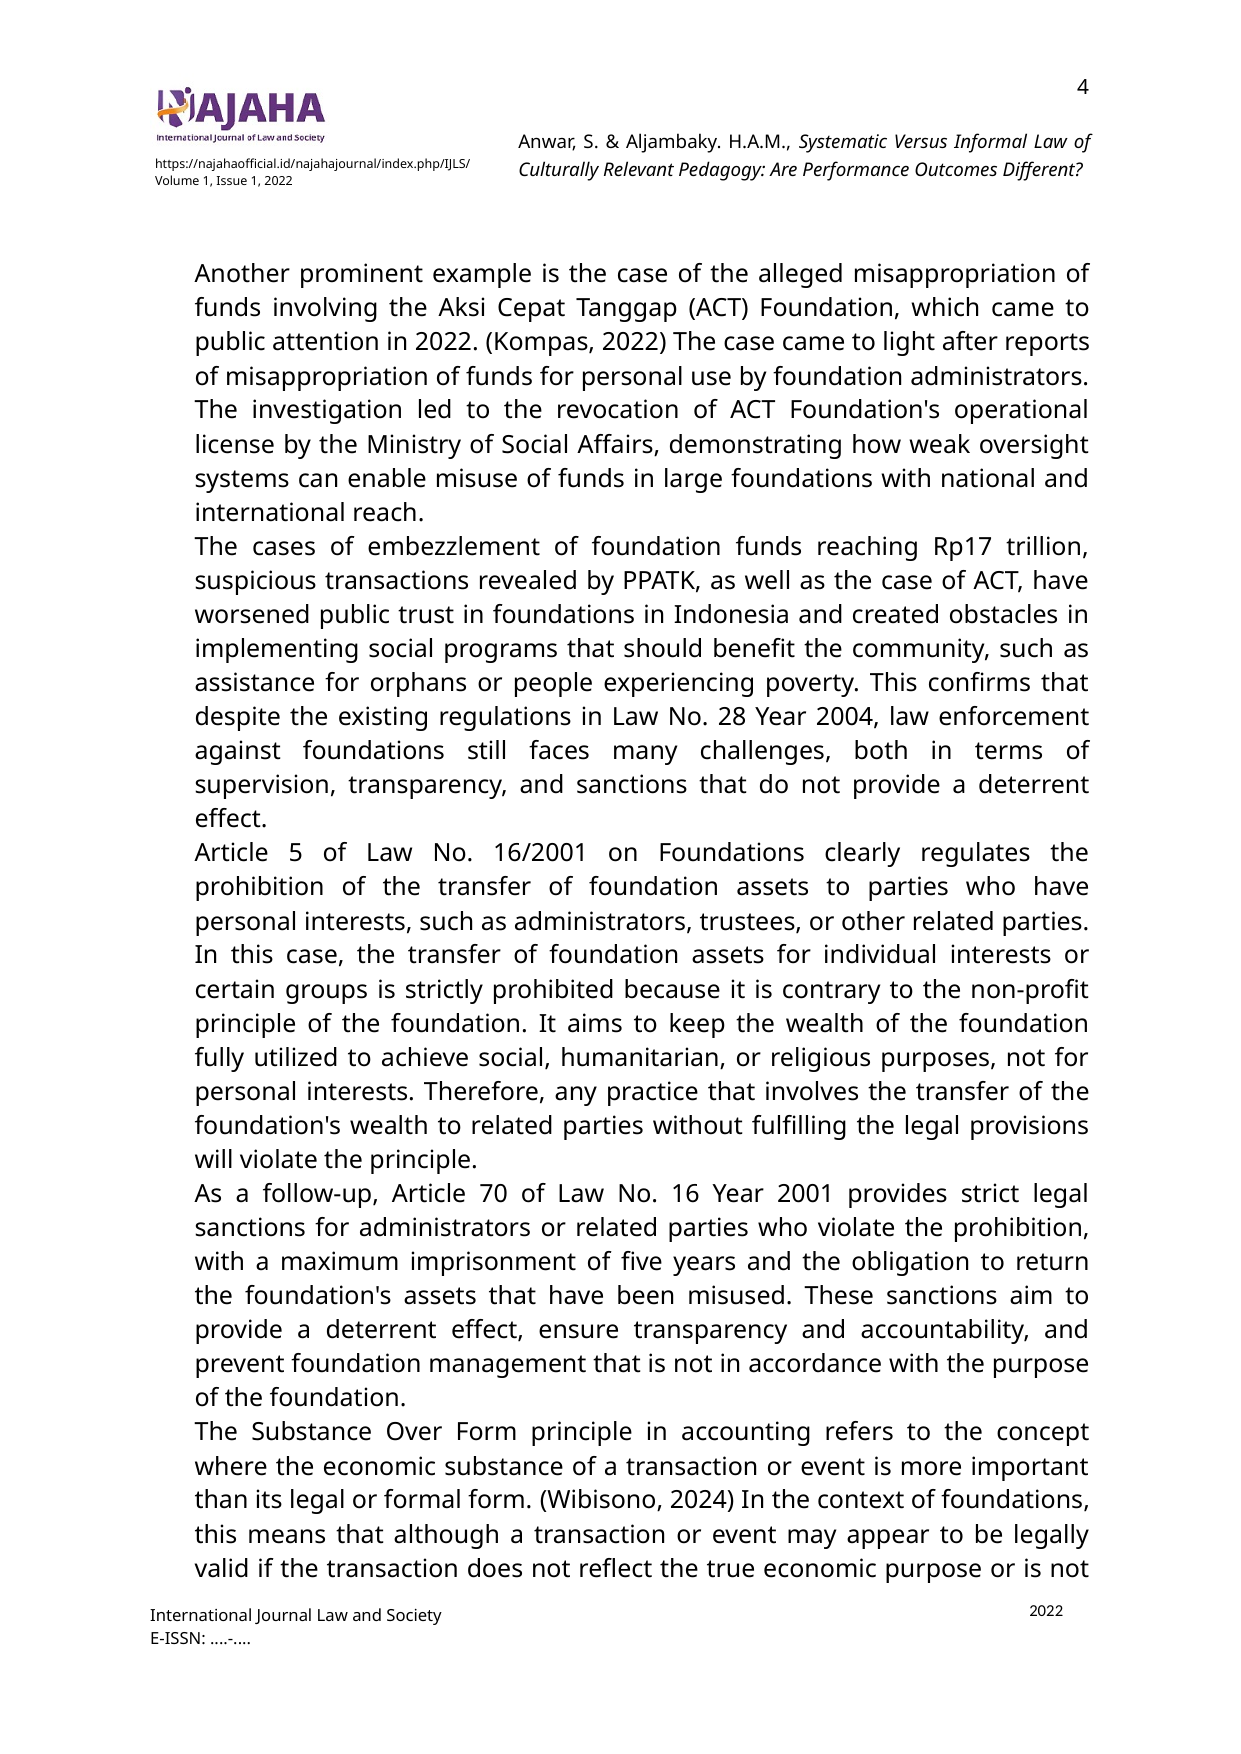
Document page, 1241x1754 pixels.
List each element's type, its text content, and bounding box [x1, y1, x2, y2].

text As a follow-up, Article 70 of Law No. 16 Year 2001 provides strict legal sanctions for administrators or related parties who violate the prohibition, with a maximum imprisonment of five years and the obligation to return the foundation's assets that have been misused. These sanctions aim to provide a deterrent effect, ensure transparency and accountability, and prevent foundation management that is not in accordance with the purpose of the foundation. [194, 1176, 1090, 1414]
text The cases of embezzlement of foundation funds reaching Rp17 trillion, suspicious transactions revealed by PPATK, as well as the case of ACT, have worsened public trust in foundations in Indonesia and created obstacles in implementing social programs that should benefit the community, such as assistance for orphans or people experiencing poverty. This confirms that despite the existing regulations in Law No. 28 Year 2004, law enforcement against foundations still faces many challenges, both in terms of supervision, transparency, and sanctions that do not provide a deterrent effect. [194, 528, 1090, 835]
picture [150, 73, 330, 157]
text Article 5 of Law No. 16/2001 on Foundations clearly regulates the prohibition of the transfer of foundation assets to parties who have personal interests, such as administrators, trustees, or other related parties. In this case, the transfer of foundation assets for individual interests or certain groups is strictly prohibited because it is contrary to the non-profit principle of the foundation. It aims to keep the wealth of the foundation fully utilized to achieve social, humanitarian, or religious purposes, not for personal interests. Therefore, any practice that involves the transfer of the foundation's wealth to related parties without fulfilling the legal provisions will violate the principle. [194, 835, 1090, 1176]
text Another prominent example is the case of the alleged misappropriation of funds involving the Aksi Cepat Tanggap (ACT) Foundation, which came to public attention in 2022. (Kompas, 2022) The case came to light after reports of misappropriation of funds for personal use by foundation administrators. The investigation led to the revocation of ACT Foundation's operational license by the Ministry of Social Affairs, demonstrating how weak oversight systems can enable misuse of funds in large foundations with national and international reach. [194, 256, 1090, 528]
